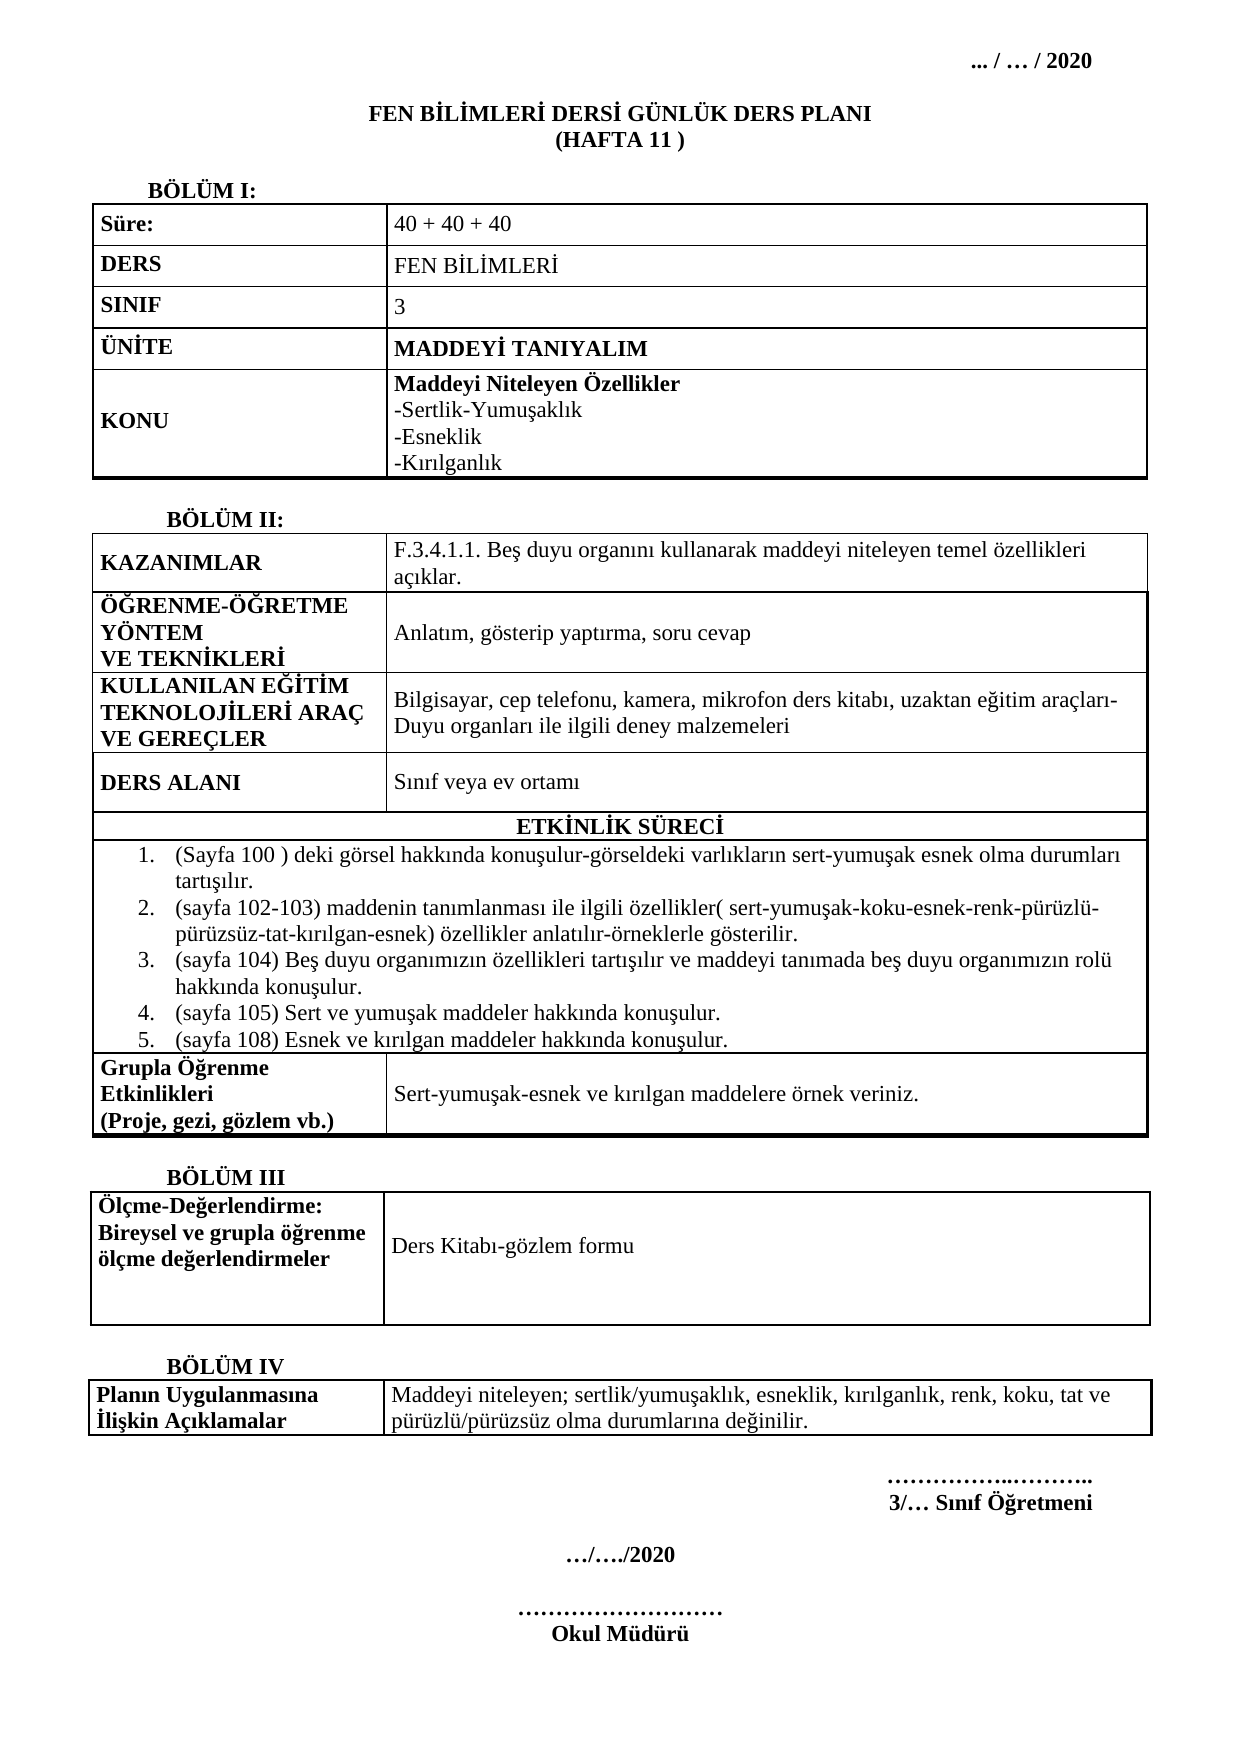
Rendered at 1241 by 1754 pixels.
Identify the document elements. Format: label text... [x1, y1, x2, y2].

table_header F.3.4.1.1. Beş duyu organını kullanarak maddeyi niteleyen temel özellikleri açıklar. [387, 534, 1147, 591]
table_cell ÜNİTE [94, 329, 386, 368]
table_cell KULLANILAN EĞİTİM TEKNOLOJİLERİ ARAÇ VE GEREÇLER [93, 673, 386, 752]
table_cell (Sayfa 100 ) deki görsel hakkında konuşulur-görseldeki varlıkların sert-yumuşak esnek olma durumları tartışılır. (sayfa 102-103) maddenin tanımlanması ile ilgili özellikler( sert-yumuşak-koku-esnek-renk-pürüzlü-pürüzsüz-tat-kırılgan-esnek) özellikler anlatılır-örneklerle gösterilir. (sayfa 104) Beş duyu organımızın özellikleri tartışılır ve maddeyi tanımada beş duyu organımızın rolü hakkında konuşulur. (sayfa 105) Sert ve yumuşak maddeler hakkında konuşulur. (sayfa 108) Esnek ve kırılgan maddeler hakkında konuşulur. [94, 841, 1146, 1052]
table_header Ders Kitabı-gözlem formu [385, 1193, 1149, 1324]
table_cell Anlatım, gösterip yaptırma, soru cevap [387, 593, 1146, 672]
text Okul Müdürü [148, 1621, 1092, 1647]
table_cell Grupla Öğrenme Etkinlikleri (Proje, gezi, gözlem vb.) [94, 1054, 386, 1133]
text ... / … / 2020 [148, 47, 1092, 74]
table_cell ÖĞRENME-ÖĞRETME YÖNTEM VE TEKNİKLERİ [93, 593, 386, 672]
table_cell Sınıf veya ev ortamı [387, 753, 1146, 811]
table_cell Bilgisayar, cep telefonu, kamera, mikrofon ders kitabı, uzaktan eğitim araçları-Duyu organları ile ilgili deney malzemeleri [387, 673, 1146, 752]
table_cell DERS ALANI [94, 753, 386, 811]
table_header KAZANIMLAR [93, 534, 386, 591]
table_cell Sert-yumuşak-esnek ve kırılgan maddelere örnek veriniz. [387, 1054, 1146, 1133]
table_header Süre: [94, 205, 386, 244]
text ……………………… [148, 1594, 1092, 1621]
table_header Planın Uygulanmasına İlişkin Açıklamalar [90, 1381, 383, 1434]
table_cell FEN BİLİMLERİ [388, 246, 1146, 286]
text …/…./2020 [148, 1541, 1092, 1568]
text BÖLÜM II: [148, 507, 1092, 533]
table_cell SINIF [94, 287, 386, 327]
table_cell Maddeyi Niteleyen Özellikler -Sertlik-Yumuşaklık -Esneklik -Kırılganlık [388, 370, 1146, 476]
text (HAFTA 11 ) [148, 126, 1092, 153]
subtitle BÖLÜM IV [148, 1353, 1092, 1379]
table_cell ETKİNLİK SÜRECİ [94, 813, 1146, 839]
table_cell KONU [94, 370, 386, 476]
table_header Maddeyi niteleyen; sertlik/yumuşaklık, esneklik, kırılganlık, renk, koku, tat ve pürüzlü/pürüzsüz olma durumlarına değinilir. [385, 1381, 1150, 1434]
subtitle BÖLÜM III [148, 1164, 1092, 1191]
table_header Ölçme-Değerlendirme: Bireysel ve grupla öğrenme ölçme değerlendirmeler [92, 1193, 383, 1324]
text BÖLÜM I: [148, 177, 1092, 203]
text ……………..……….. [148, 1462, 1092, 1489]
table_cell MADDEYİ TANIYALIM [388, 329, 1146, 368]
table_cell 3 [388, 287, 1146, 327]
table_header 40 + 40 + 40 [388, 205, 1146, 244]
table_cell DERS [94, 246, 386, 286]
text FEN BİLİMLERİ DERSİ GÜNLÜK DERS PLANI [148, 100, 1092, 126]
text 3/… Sınıf Öğretmeni [148, 1489, 1092, 1515]
